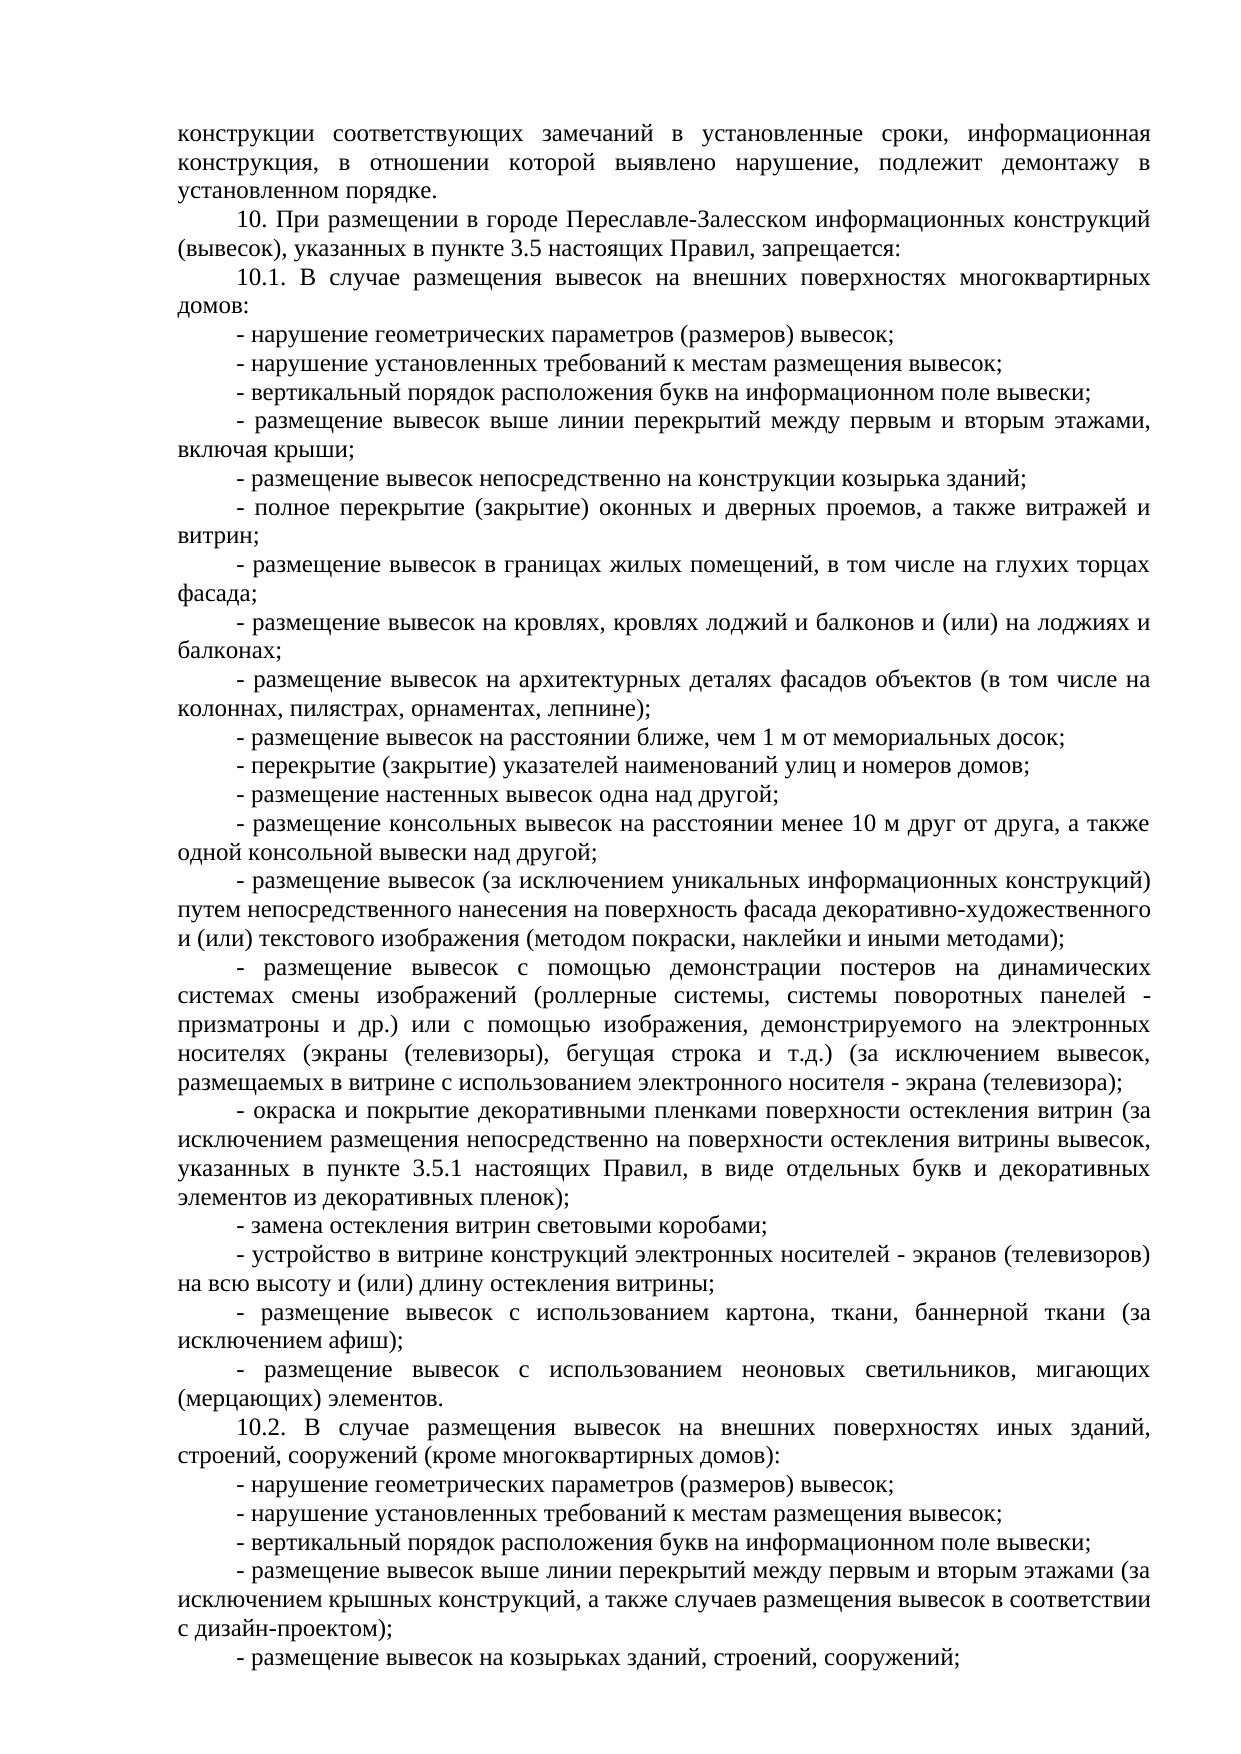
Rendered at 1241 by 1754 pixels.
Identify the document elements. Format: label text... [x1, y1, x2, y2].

text - размещение вывесок на кровлях, кровлях лоджий и балконов и (или) на лоджиях и балконах; [177, 607, 1152, 664]
text - замена остекления витрин световыми коробами; [177, 1211, 1152, 1239]
text - размещение вывесок с помощью демонстрации постеров на динамических системах смены изображений (роллерные системы, системы поворотных панелей - призматроны и др.) или с помощью изображения, демонстрируемого на электронных носителях (экраны (телевизоры), бегущая строка и т.д.) (за исключением вывесок, размещаемых в витрине с использованием электронного носителя - экрана (телевизора); [177, 952, 1152, 1096]
text - размещение вывесок непосредственно на конструкции козырька зданий; [177, 463, 1152, 492]
text - размещение вывесок на расстоянии ближе, чем 1 м от мемориальных досок; [177, 722, 1152, 751]
text - размещение настенных вывесок одна над другой; [177, 779, 1152, 808]
text - размещение вывесок выше линии перекрытий между первым и вторым этажами, включая крыши; [177, 406, 1152, 463]
text - нарушение геометрических параметров (размеров) вывесок; [177, 1469, 1152, 1498]
text - окраска и покрытие декоративными пленками поверхности остекления витрин (за исключением размещения непосредственно на поверхности остекления витрины вывесок, указанных в пункте 3.5.1 настоящих Правил, в виде отдельных букв и декоративных элементов из декоративных пленок); [177, 1096, 1152, 1211]
text - полное перекрытие (закрытие) оконных и дверных проемов, а также витражей и витрин; [177, 492, 1152, 549]
text 10.1. В случае размещения вывесок на внешних поверхностях многоквартирных домов: [177, 262, 1152, 319]
text - нарушение геометрических параметров (размеров) вывесок; [177, 319, 1152, 348]
text - размещение вывесок на архитектурных деталях фасадов объектов (в том числе на колоннах, пилястрах, орнаментах, лепнине); [177, 664, 1152, 722]
text - вертикальный порядок расположения букв на информационном поле вывески; [177, 377, 1152, 406]
text - размещение вывесок с использованием картона, ткани, баннерной ткани (за исключением афиш); [177, 1297, 1152, 1354]
text - размещение вывесок (за исключением уникальных информационных конструкций) путем непосредственного нанесения на поверхность фасада декоративно-художественного и (или) текстового изображения (методом покраски, наклейки и иными методами); [177, 866, 1152, 952]
text - размещение вывесок с использованием неоновых светильников, мигающих (мерцающих) элементов. [177, 1354, 1152, 1412]
text - устройство в витрине конструкций электронных носителей - экранов (телевизоров) на всю высоту и (или) длину остекления витрины; [177, 1239, 1152, 1297]
text - размещение вывесок выше линии перекрытий между первым и вторым этажами (за исключением крышных конструкций, а также случаев размещения вывесок в соответствии с дизайн-проектом); [177, 1556, 1152, 1642]
text - нарушение установленных требований к местам размещения вывесок; [177, 348, 1152, 377]
text - размещение вывесок в границах жилых помещений, в том числе на глухих торцах фасада; [177, 549, 1152, 607]
text - нарушение установленных требований к местам размещения вывесок; [177, 1498, 1152, 1527]
text - размещение консольных вывесок на расстоянии менее 10 м друг от друга, а также одной консольной вывески над другой; [177, 808, 1152, 866]
text 10.2. В случае размещения вывесок на внешних поверхностях иных зданий, строений, сооружений (кроме многоквартирных домов): [177, 1412, 1152, 1469]
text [177, 118, 1152, 204]
text - вертикальный порядок расположения букв на информационном поле вывески; [177, 1527, 1152, 1556]
text - размещение вывесок на козырьках зданий, строений, сооружений; [177, 1642, 1152, 1671]
text 10. При размещении в городе Переславле-Залесском информационных конструкций (вывесок), указанных в пункте 3.5 настоящих Правил, запрещается: [177, 204, 1152, 262]
text - перекрытие (закрытие) указателей наименований улиц и номеров домов; [177, 751, 1152, 779]
